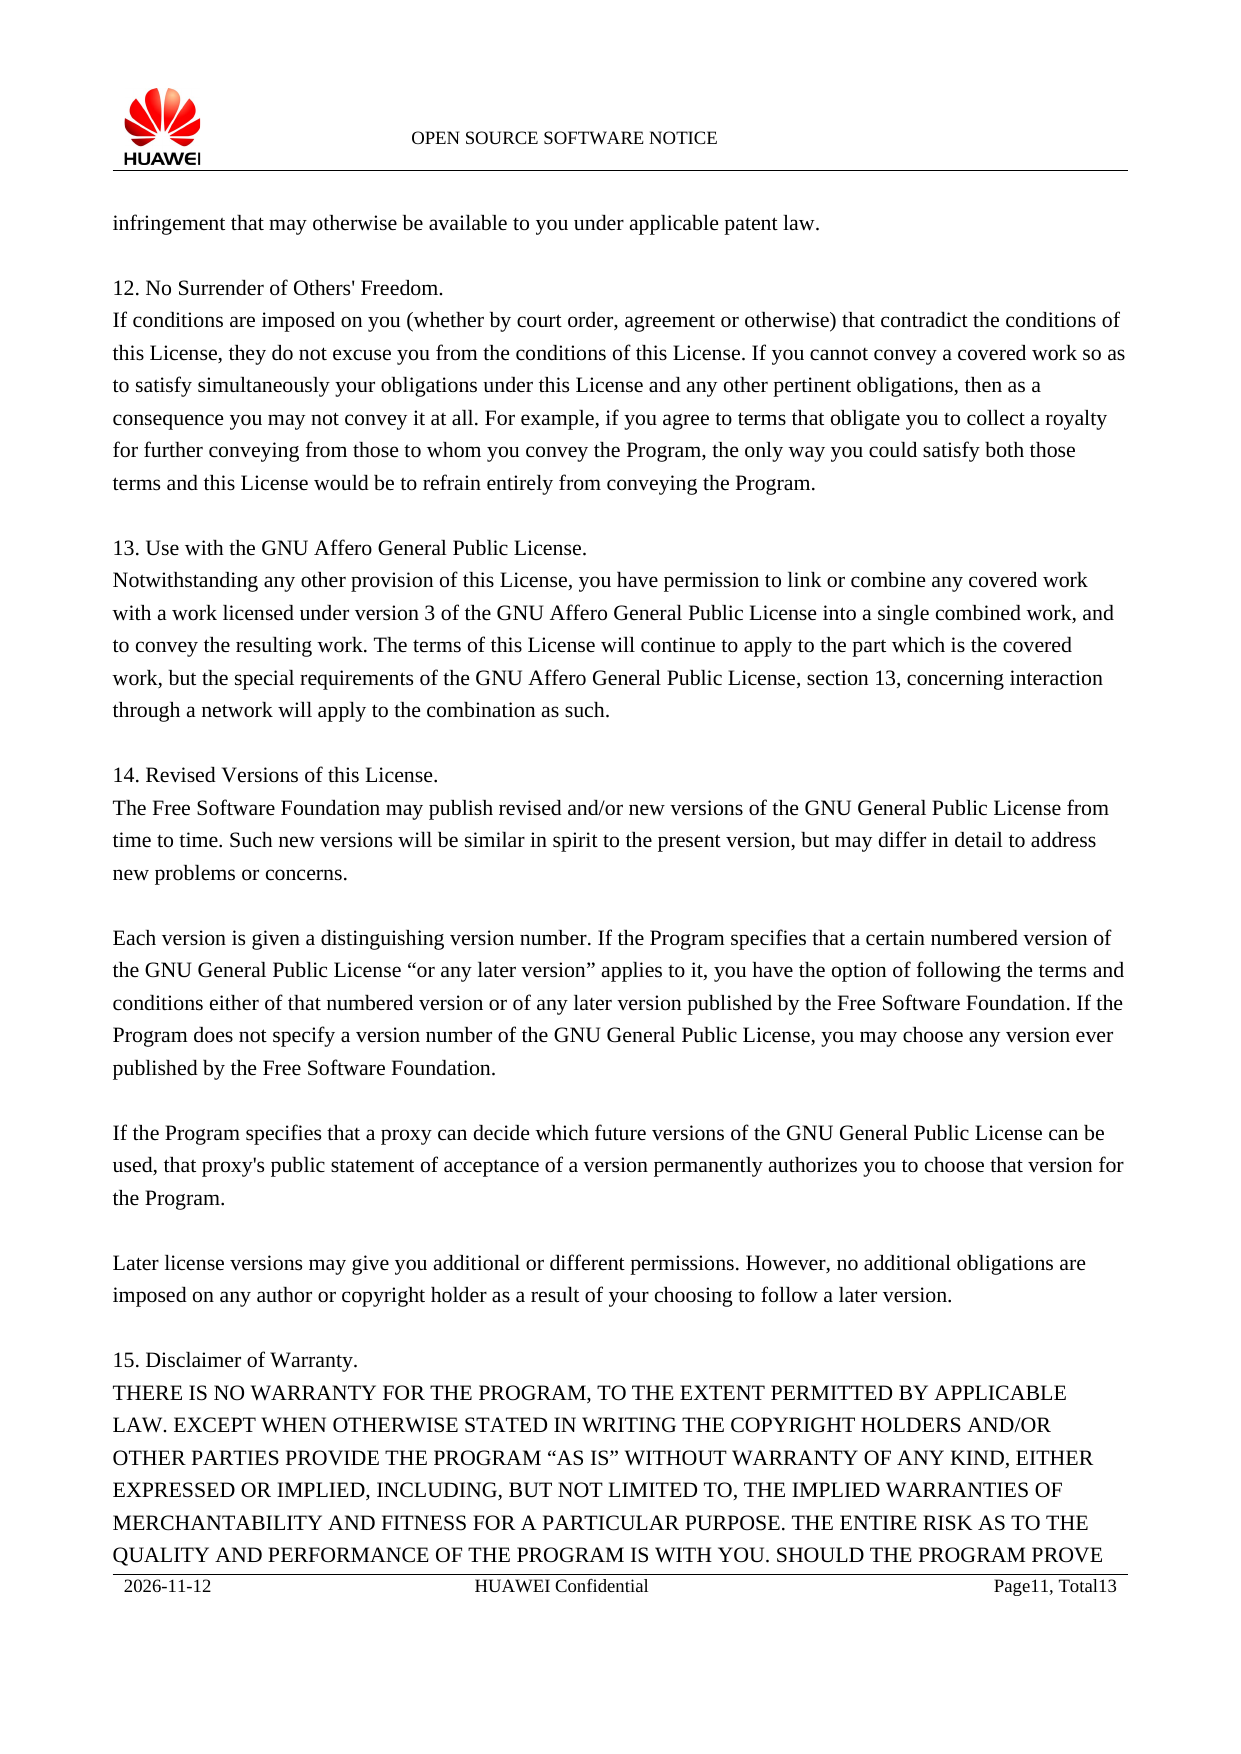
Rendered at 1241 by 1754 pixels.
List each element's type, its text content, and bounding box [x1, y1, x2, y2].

picture [124, 88, 201, 165]
